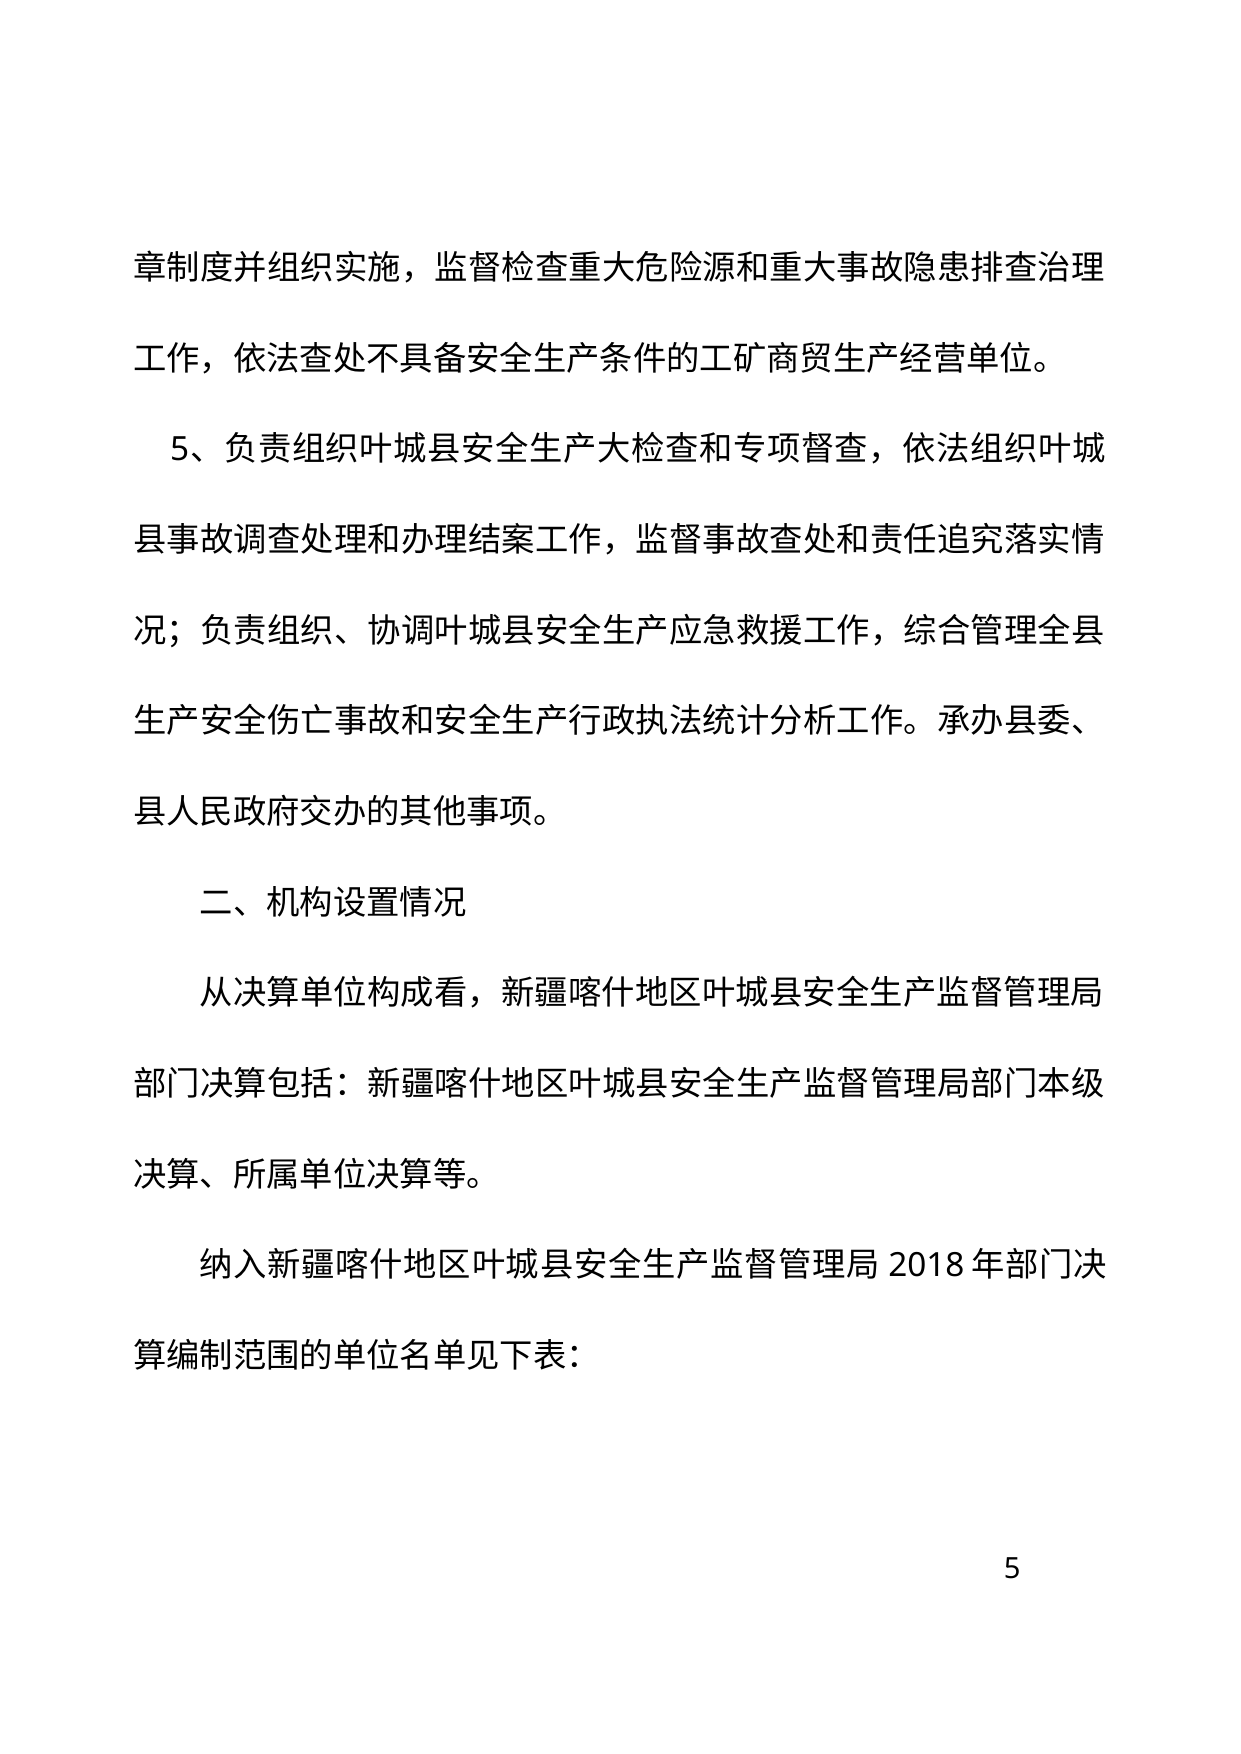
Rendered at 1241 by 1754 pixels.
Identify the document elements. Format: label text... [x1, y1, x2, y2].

text 纳入新疆喀什地区叶城县安全生产监督管理局2018年部门决算编制范围的单位名单见下表： [133, 1217, 1107, 1398]
text 从决算单位构成看，新疆喀什地区叶城县安全生产监督管理局部门决算包括：新疆喀什地区叶城县安全生产监督管理局部门本级决算、所属单位决算等。 [133, 945, 1107, 1217]
text 二、机构设置情况 [133, 854, 1107, 945]
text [133, 220, 1107, 854]
